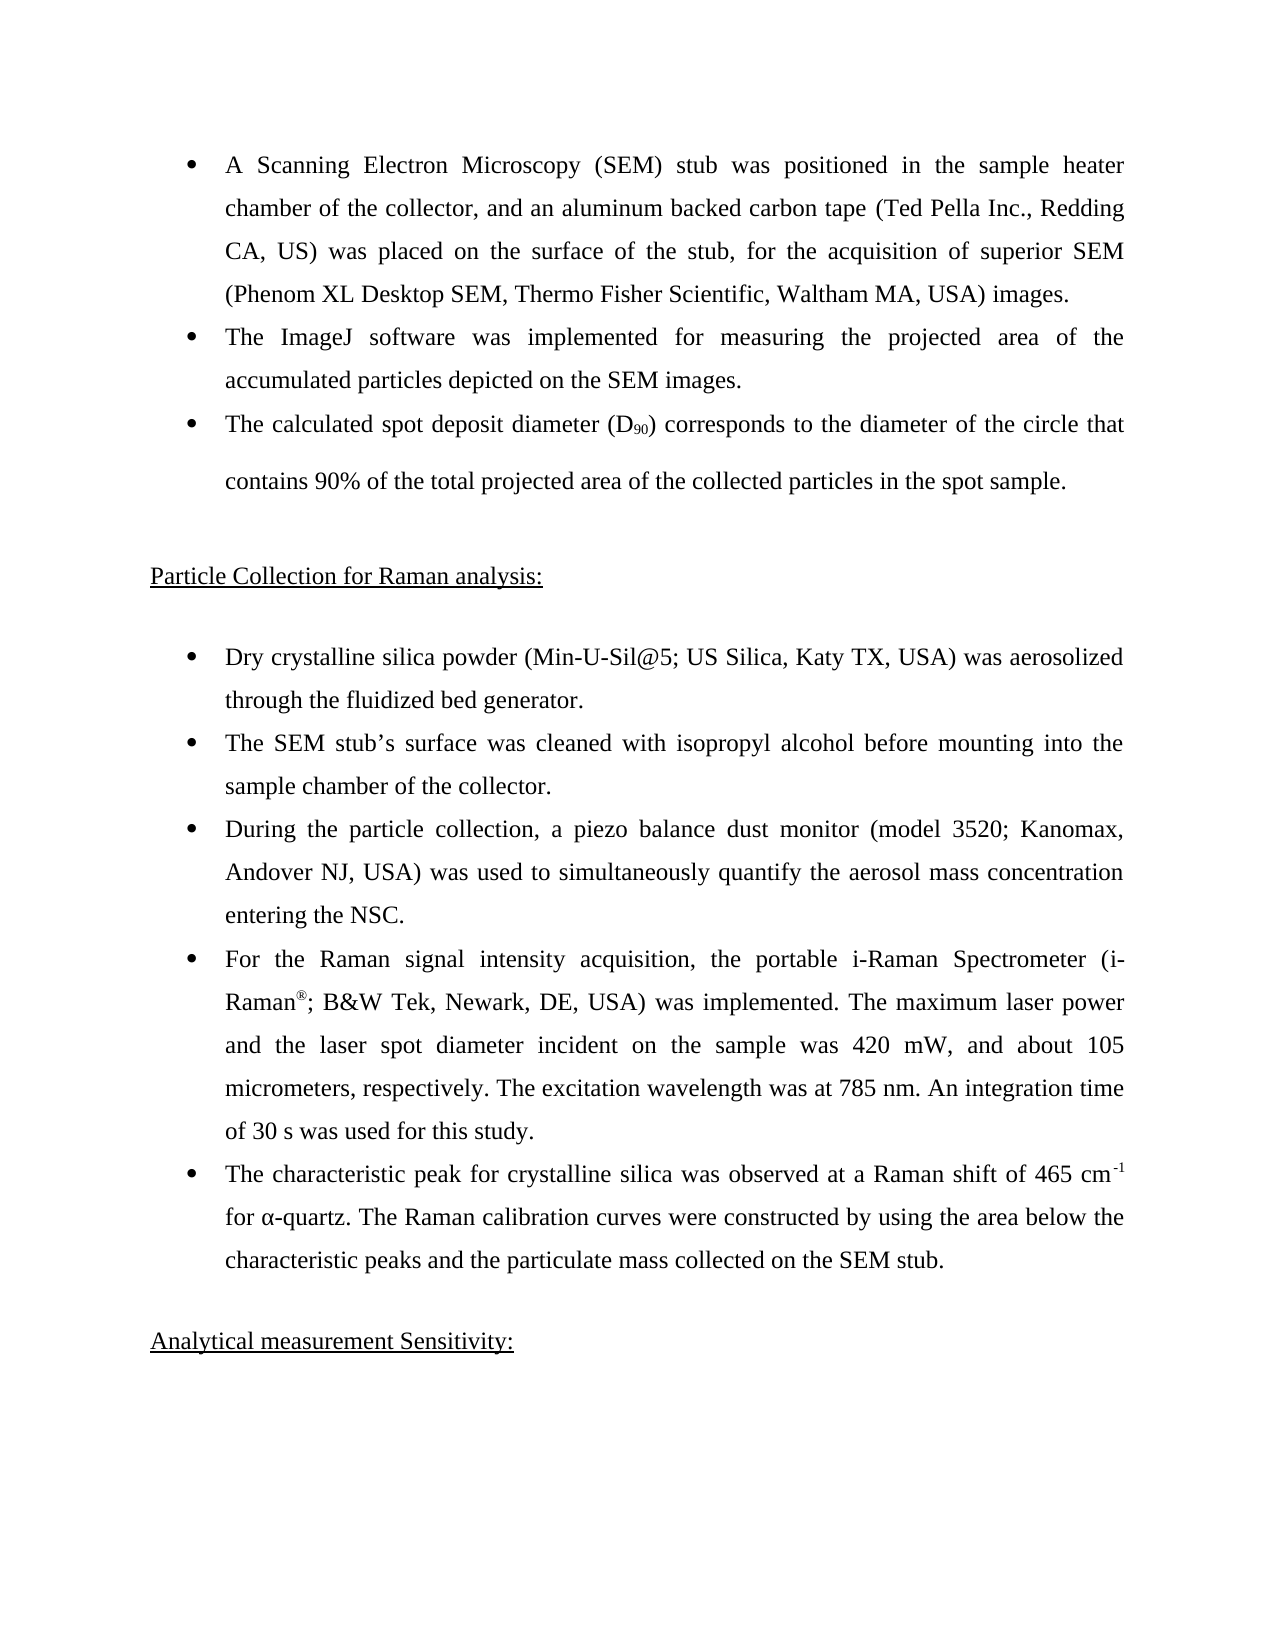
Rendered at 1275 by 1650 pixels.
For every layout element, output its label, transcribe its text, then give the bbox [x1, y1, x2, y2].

list The calculated spot deposit diameter (D90) corresponds to the diameter of the circle that contains 90% of the total projected area of the collected particles in the spot sample. [187, 409, 1125, 495]
list A Scanning Electron Microscopy (SEM) stub was positioned in the sample heater chamber of the collector, and an aluminum backed carbon tape (Ted Pella Inc., Redding CA, US) was placed on the surface of the stub, for the acquisition of superior SEM (Phenom XL Desktop SEM, Thermo Fisher Scientific, Waltham MA, USA) images. [187, 150, 1125, 308]
list The characteristic peak for crystalline silica was observed at a Raman shift of 465 cm-1 for α-quartz. The Raman calibration curves were constructed by using the area below the characteristic peaks and the particulate mass collected on the SEM stub. [187, 1159, 1125, 1274]
list For the Raman signal intensity acquisition, the portable i-Raman Spectrometer (i-Raman®; B&W Tek, Newark, DE, USA) was implemented. The maximum laser power and the laser spot diameter incident on the sample was 420 mW, and about 105 micrometers, respectively. The excitation wavelength was at 785 nm. An integration time of 30 s was used for this study. [187, 944, 1125, 1145]
list During the particle collection, a piezo balance dust monitor (model 3520; Kanomax, Andover NJ, USA) was used to simultaneously quantify the aerosol mass concentration entering the NSC. [187, 814, 1125, 929]
text Particle Collection for Raman analysis: [150, 561, 1125, 590]
list The SEM stub’s surface was cleaned with isopropyl alcohol before mounting into the sample chamber of the collector. [187, 728, 1125, 800]
list The ImageJ software was implemented for measuring the projected area of the accumulated particles depicted on the SEM images. [187, 322, 1125, 394]
list Dry crystalline silica powder (Min-U-Sil@5; US Silica, Katy TX, USA) was aerosolized through the fluidized bed generator. [187, 642, 1125, 714]
text Analytical measurement Sensitivity: [150, 1326, 1125, 1355]
